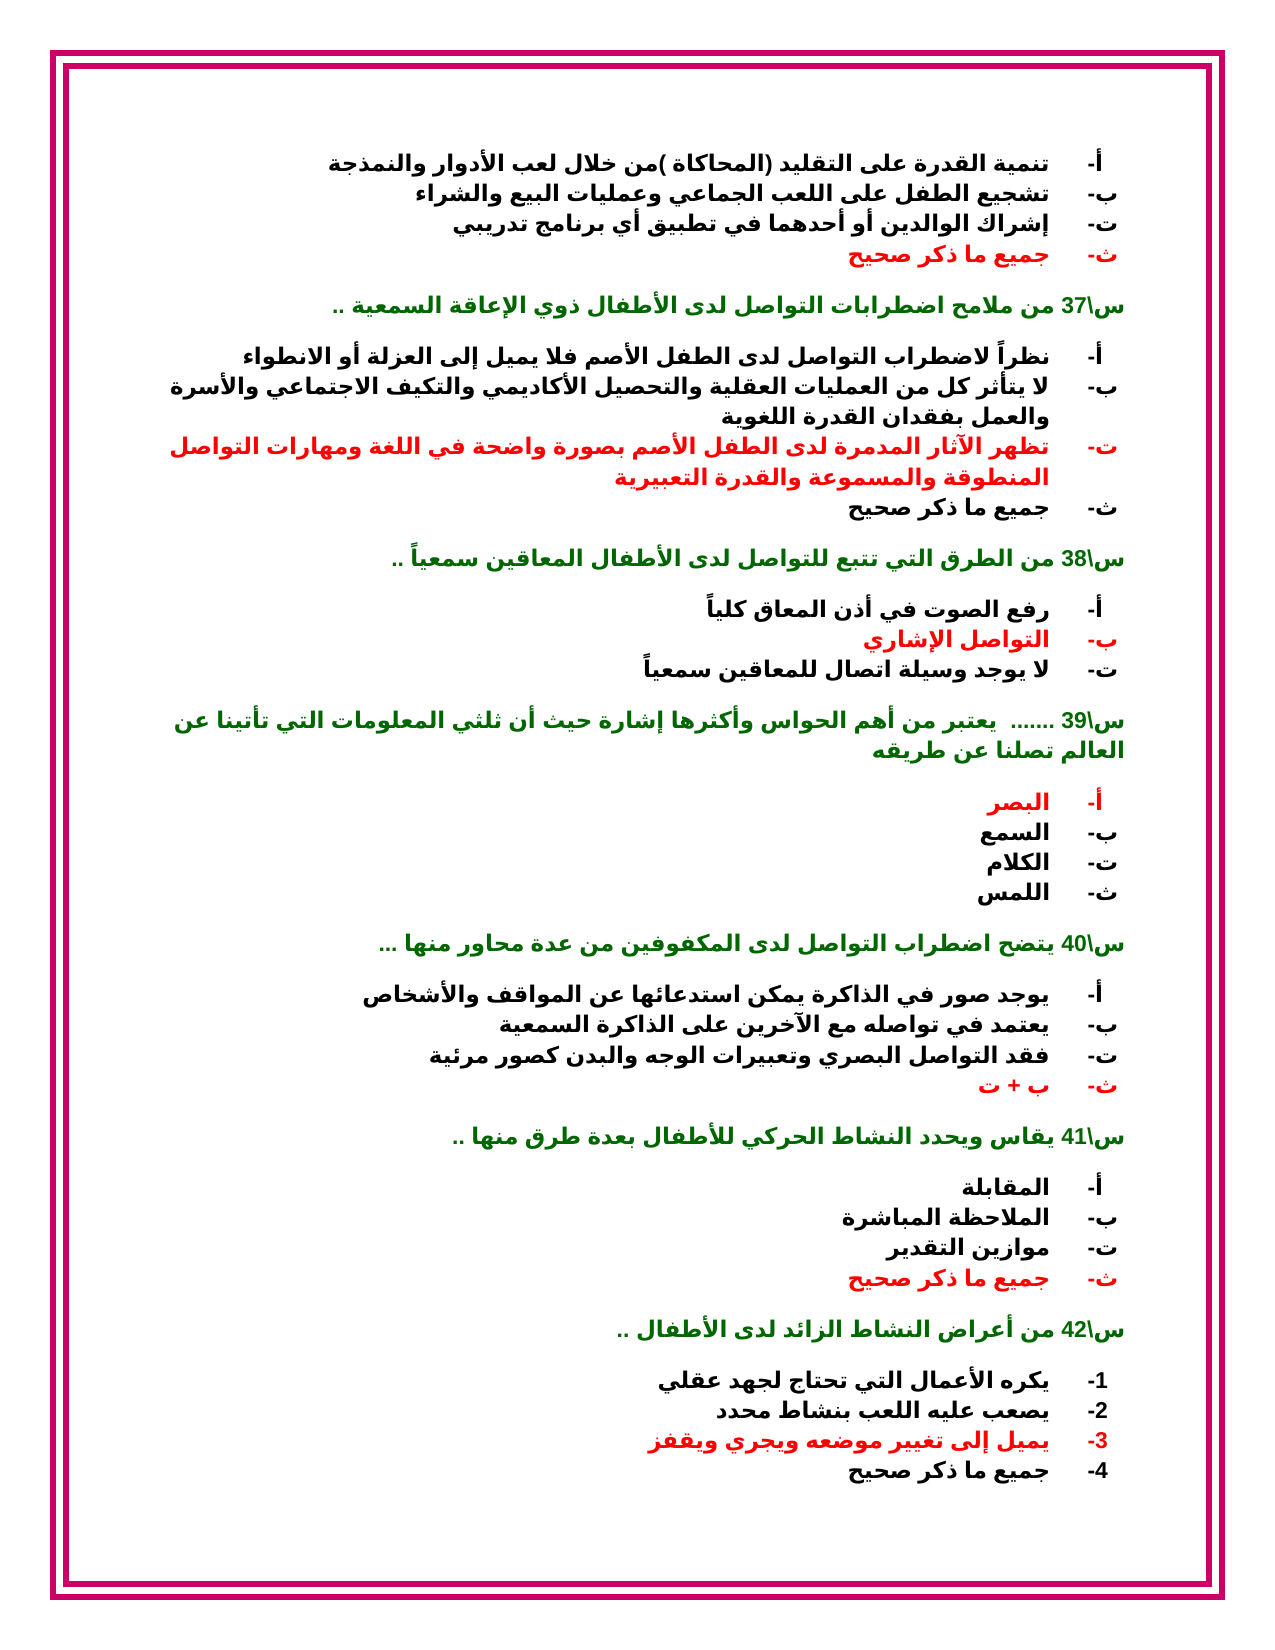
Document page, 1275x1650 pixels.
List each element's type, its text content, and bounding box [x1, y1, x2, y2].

list التواصل الإشاري [150, 626, 1087, 652]
list ب + ت [150, 1072, 1087, 1098]
list جميع ما ذكر صحيح [150, 494, 1087, 520]
list تنمية القدرة على التقليد (المحاكاة )من خلال لعب الأدوار والنمذجة [150, 150, 1087, 176]
text س\38 من الطرق التي تتبع للتواصل لدى الأطفال المعاقين سمعياً .. [150, 545, 1125, 571]
list يعتمد في تواصله مع الآخرين على الذاكرة السمعية [150, 1011, 1087, 1038]
list رفع الصوت في أذن المعاق كلياً [150, 596, 1087, 622]
list جميع ما ذكر صحيح [150, 241, 1087, 267]
list جميع ما ذكر صحيح [150, 1264, 1087, 1291]
list موازين التقدير [150, 1234, 1087, 1261]
list البصر [150, 788, 1087, 815]
list المقابلة [150, 1174, 1087, 1200]
list يوجد صور في الذاكرة يمكن استدعائها عن المواقف والأشخاص [150, 981, 1087, 1008]
list لا يتأثر كل من العمليات العقلية والتحصيل الأكاديمي والتكيف الاجتماعي والأسرة والعمل بفقدان القدرة اللغوية [150, 373, 1087, 429]
list اللمس [150, 879, 1087, 906]
list الملاحظة المباشرة [150, 1204, 1087, 1231]
list لا يوجد وسيلة اتصال للمعاقين سمعياً [150, 656, 1087, 683]
list الكلام [150, 849, 1087, 875]
list يميل إلى تغيير موضعه ويجري ويقفز [150, 1427, 1087, 1453]
list السمع [150, 819, 1087, 845]
list يكره الأعمال التي تحتاج لجهد عقلي [150, 1367, 1087, 1393]
list يصعب عليه اللعب بنشاط محدد [150, 1397, 1087, 1423]
text س\39 ....... يعتبر من أهم الحواس وأكثرها إشارة حيث أن ثلثي المعلومات التي تأتينا عن العالم تصلنا عن طريقه [150, 707, 1125, 764]
list فقد التواصل البصري وتعبيرات الوجه والبدن كصور مرئية [150, 1042, 1087, 1068]
list نظراً لاضطراب التواصل لدى الطفل الأصم فلا يميل إلى العزلة أو الانطواء [150, 343, 1087, 369]
list تشجيع الطفل على اللعب الجماعي وعمليات البيع والشراء [150, 180, 1087, 207]
text س\41 يقاس ويحدد النشاط الحركي للأطفال بعدة طرق منها .. [150, 1123, 1125, 1149]
text س\40 يتضح اضطراب التواصل لدى المكفوفين من عدة محاور منها ... [150, 930, 1125, 957]
list جميع ما ذكر صحيح [150, 1457, 1087, 1484]
text س\37 من ملامح اضطرابات التواصل لدى الأطفال ذوي الإعاقة السمعية .. [150, 292, 1125, 318]
list تظهر الآثار المدمرة لدى الطفل الأصم بصورة واضحة في اللغة ومهارات التواصل المنطوقة والمسموعة والقدرة التعبيرية [150, 433, 1087, 490]
list إشراك الوالدين أو أحدهما في تطبيق أي برنامج تدريبي [150, 210, 1087, 237]
text س\42 من أعراض النشاط الزائد لدى الأطفال .. [150, 1316, 1125, 1342]
